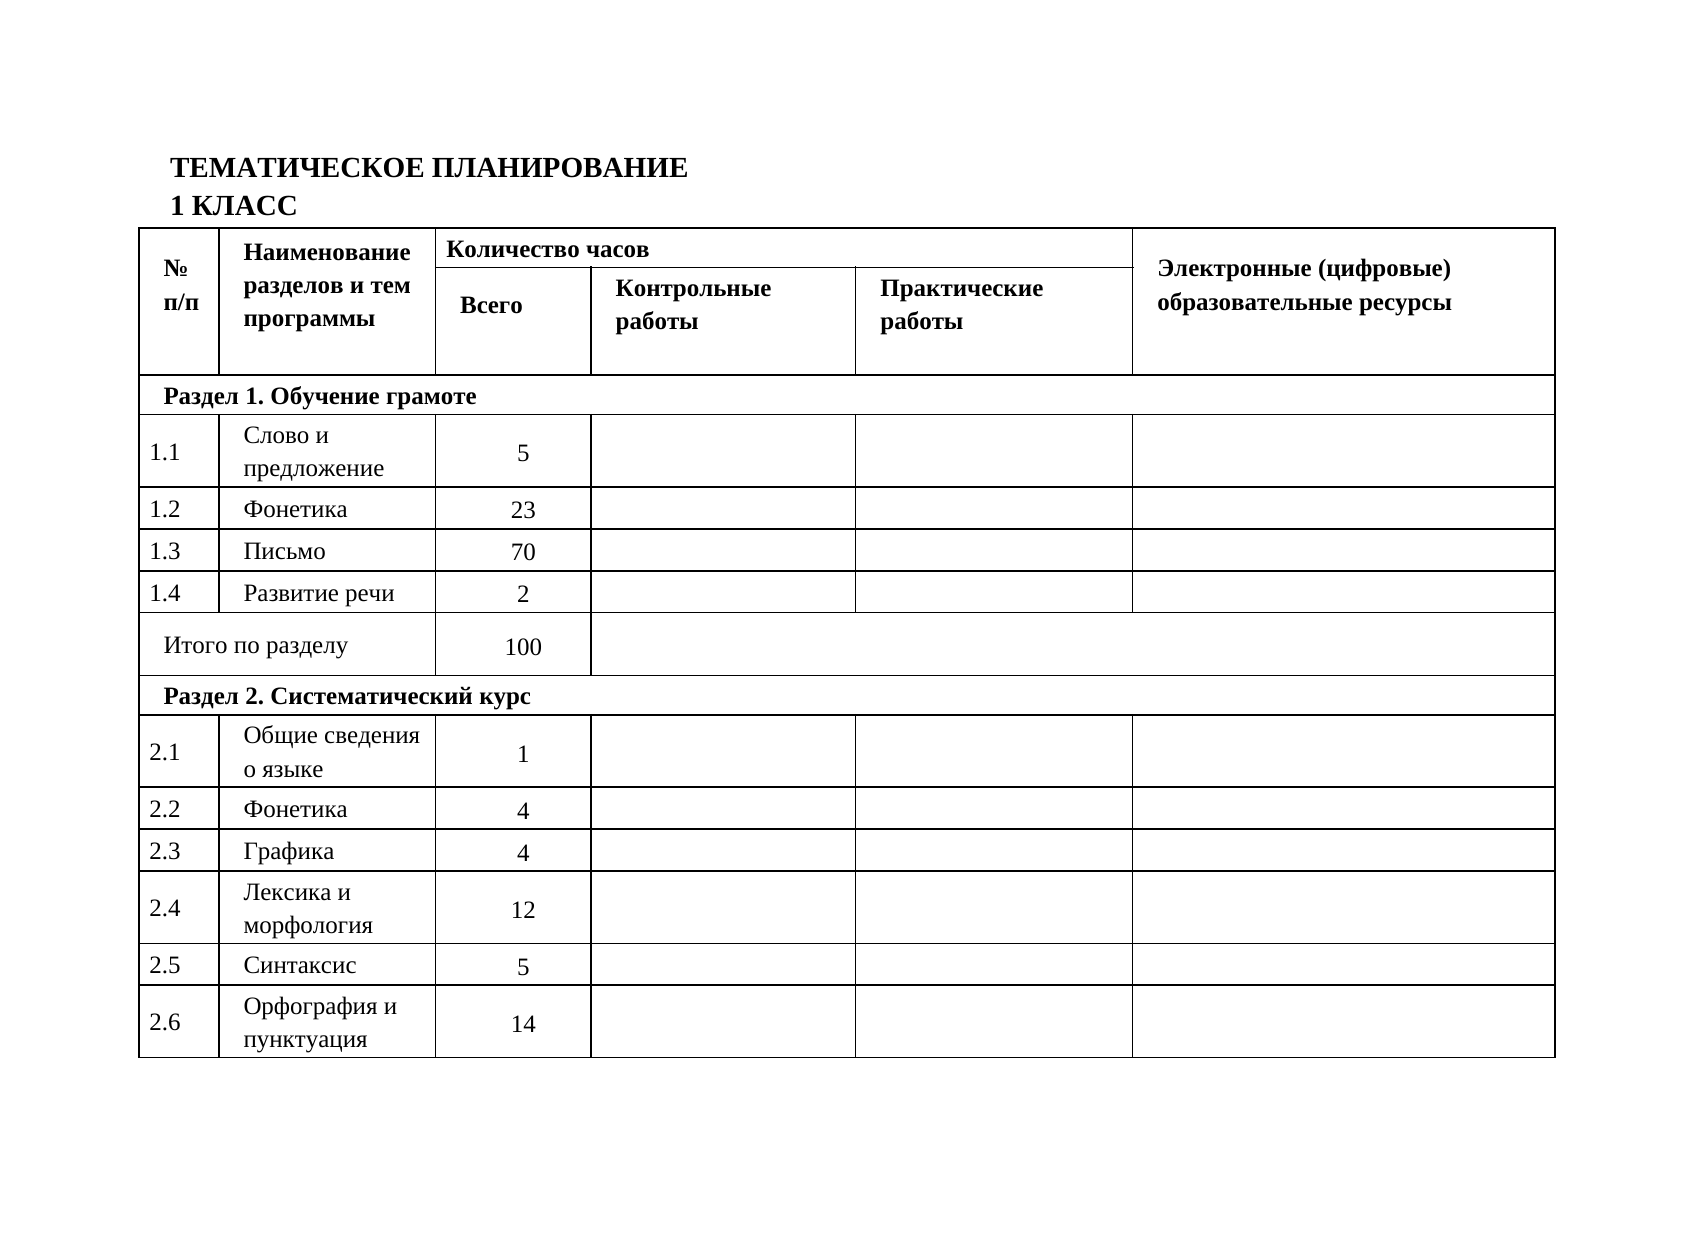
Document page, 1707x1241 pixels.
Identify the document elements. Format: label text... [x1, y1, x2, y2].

table_cell [856, 872, 1132, 942]
table_cell [592, 572, 855, 612]
table_cell [856, 986, 1132, 1057]
table_cell [1133, 830, 1554, 870]
table_cell Практические работы [856, 268, 1132, 374]
table_cell [592, 872, 855, 942]
table_cell 2.5 [140, 944, 218, 984]
table_cell [856, 944, 1132, 984]
table_cell [856, 415, 1132, 486]
table_cell 23 [436, 488, 590, 528]
table_cell Итого по разделу [140, 613, 435, 674]
table_cell 1.2 [140, 488, 218, 528]
table_cell Раздел 1. Обучение грамоте [140, 376, 1554, 414]
table_cell Фонетика [220, 788, 435, 828]
table_cell Письмо [220, 530, 435, 570]
table_cell [1133, 530, 1554, 570]
table_cell 2.1 [140, 716, 218, 786]
table_cell 5 [436, 415, 590, 486]
text ТЕМАТИЧЕСКОЕ ПЛАНИРОВАНИЕ [162, 150, 1557, 183]
table_cell 4 [436, 830, 590, 870]
table_cell Лексика и морфология [220, 872, 435, 942]
table_cell Слово и предложение [220, 415, 435, 486]
table_cell 12 [436, 872, 590, 942]
table_cell [856, 716, 1132, 786]
table_cell 70 [436, 530, 590, 570]
table_cell [592, 613, 1554, 674]
table_cell [592, 716, 855, 786]
table_cell [856, 788, 1132, 828]
table_cell [592, 788, 855, 828]
table_cell [1133, 572, 1554, 612]
table_header Количество часов [436, 229, 1132, 266]
table_cell 2 [436, 572, 590, 612]
table_cell 2.2 [140, 788, 218, 828]
table_cell 1.3 [140, 530, 218, 570]
table_cell [856, 572, 1132, 612]
table_cell [592, 488, 855, 528]
table_cell Фонетика [220, 488, 435, 528]
table_cell 1 [436, 716, 590, 786]
table_cell [1133, 944, 1554, 984]
table_cell 4 [436, 788, 590, 828]
table_cell 100 [436, 613, 590, 674]
table_cell [592, 830, 855, 870]
table_cell [592, 944, 855, 984]
table_cell 2.4 [140, 872, 218, 942]
table_cell 1.4 [140, 572, 218, 612]
table_cell Орфография и пунктуация [220, 986, 435, 1057]
table_cell 1.1 [140, 415, 218, 486]
table_cell Общие сведения о языке [220, 716, 435, 786]
table_cell Контрольные работы [592, 268, 855, 374]
table_cell Графика [220, 830, 435, 870]
table_cell [1133, 415, 1554, 486]
table_cell Развитие речи [220, 572, 435, 612]
table_cell [856, 830, 1132, 870]
table_cell [856, 488, 1132, 528]
table_cell [1133, 488, 1554, 528]
table_cell [1133, 788, 1554, 828]
table_cell [592, 986, 855, 1057]
table_cell [1133, 986, 1554, 1057]
table_cell 14 [436, 986, 590, 1057]
table_cell [1133, 716, 1554, 786]
table_header № п/п [140, 229, 218, 374]
table_cell 2.6 [140, 986, 218, 1057]
table_cell 2.3 [140, 830, 218, 870]
table_cell [592, 530, 855, 570]
table_cell Всего [436, 268, 590, 374]
text 1 КЛАСС [162, 188, 1557, 222]
table_cell [856, 530, 1132, 570]
table_header Электронные (цифровые) образовательные ресурсы [1133, 229, 1554, 374]
table_cell [592, 415, 855, 486]
table_cell Синтаксис [220, 944, 435, 984]
table_cell 5 [436, 944, 590, 984]
table_cell [1133, 872, 1554, 942]
table_header Наименование разделов и тем программы [220, 229, 435, 374]
table_cell Раздел 2. Систематический курс [140, 676, 1554, 714]
